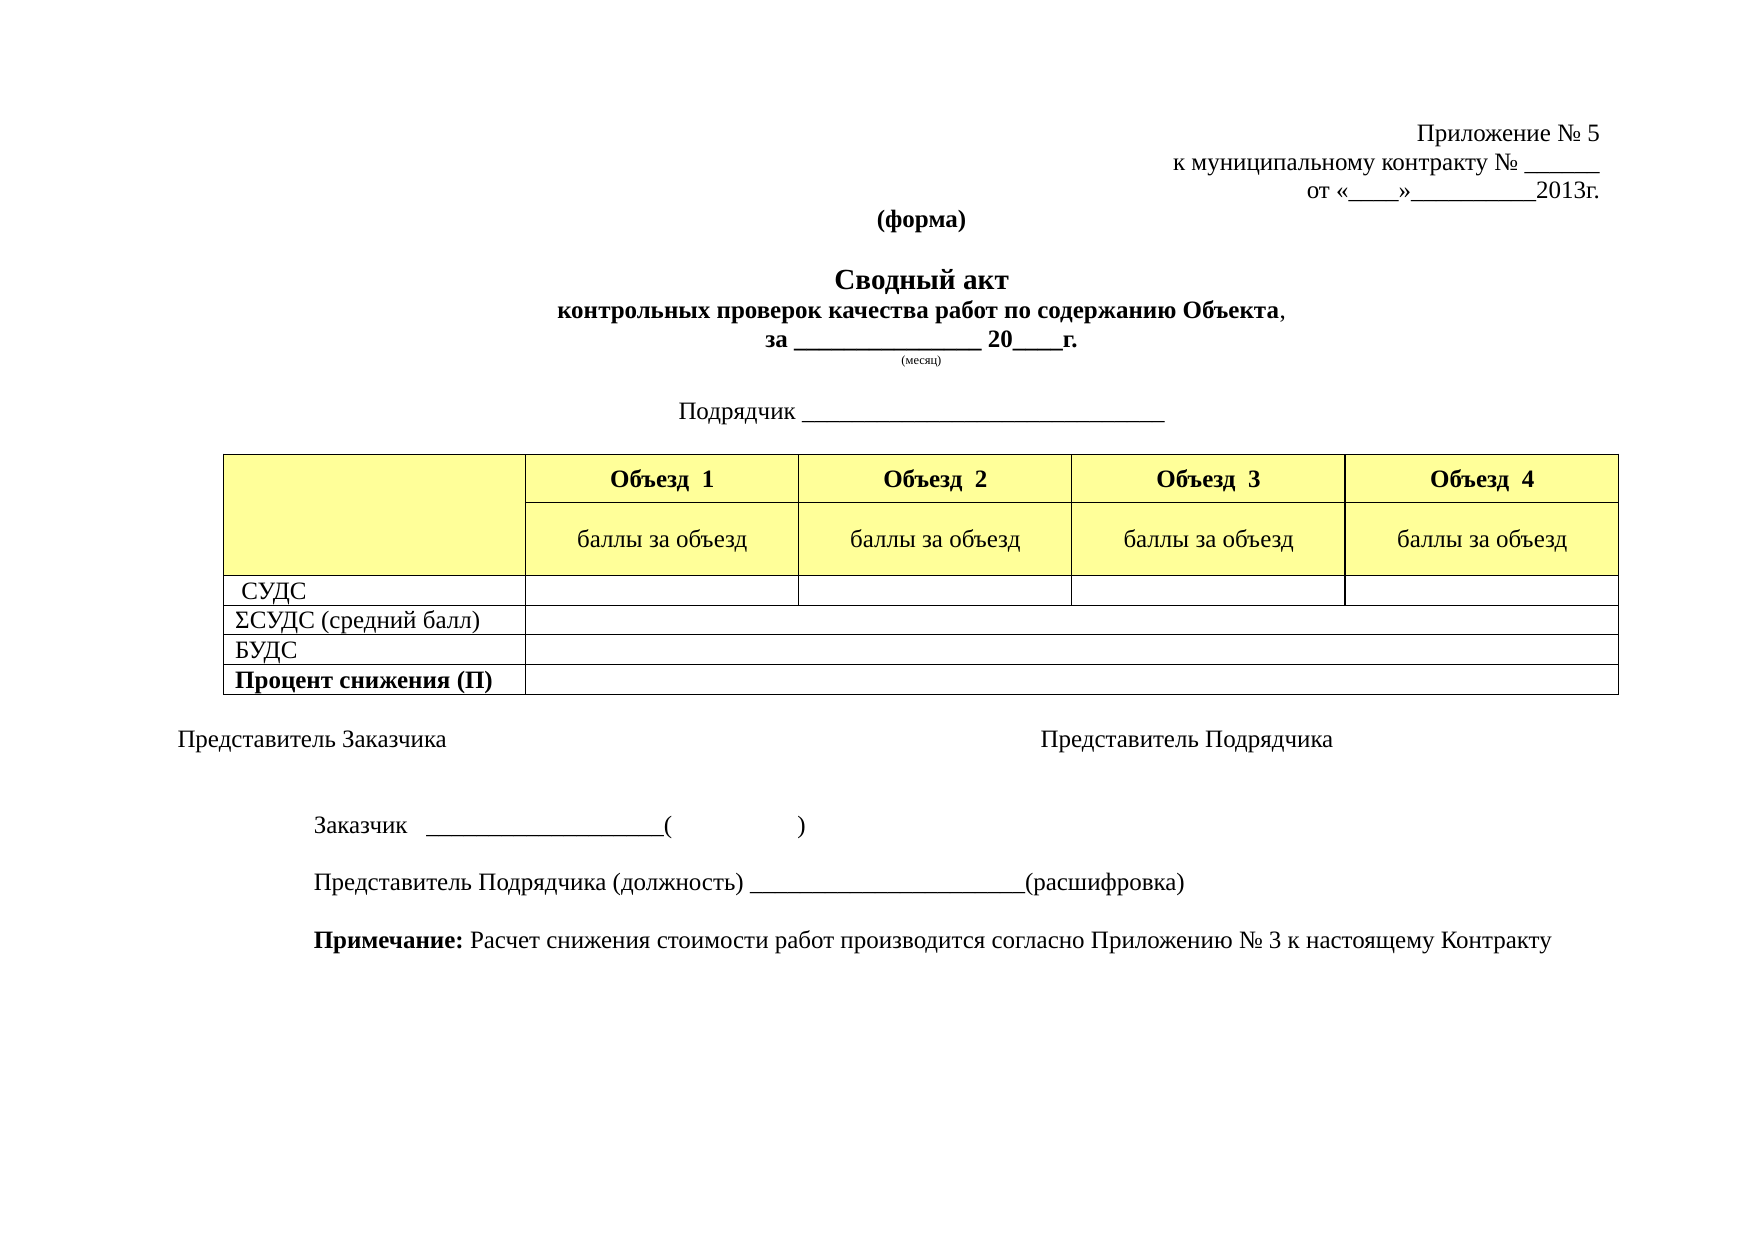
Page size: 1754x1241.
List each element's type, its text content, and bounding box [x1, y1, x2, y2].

table_cell [799, 576, 1071, 604]
table_cell СУДС [224, 576, 525, 604]
table_cell баллы за объезд [1346, 503, 1618, 575]
table_cell [1346, 576, 1618, 604]
table_header [224, 455, 525, 575]
table_cell баллы за объезд [799, 503, 1071, 575]
text за _______________ 20____г. [177, 324, 1665, 353]
table_cell БУДС [224, 635, 525, 664]
text (форма) [177, 204, 1665, 233]
text к муниципальному контракту № ______ [177, 147, 1599, 176]
table_cell [526, 576, 798, 604]
table_cell [526, 635, 1618, 664]
table_cell Процент снижения (П) [224, 665, 525, 694]
text Подрядчик _____________________________ [177, 396, 1665, 425]
table_cell баллы за объезд [1072, 503, 1344, 575]
table_header Объезд 3 [1072, 455, 1344, 502]
table_cell [526, 606, 1618, 634]
table_header Объезд 2 [799, 455, 1071, 502]
text от «____»__________2013г. [1196, 176, 1599, 204]
table_header Объезд 4 [1346, 455, 1618, 502]
table_cell [1072, 576, 1344, 604]
table_cell [526, 665, 1618, 694]
text (месяц) [177, 353, 1665, 367]
text Заказчик ___________________( ) [240, 810, 1665, 839]
table_cell ΣСУДС (средний балл) [224, 606, 525, 634]
table_header Объезд 1 [526, 455, 798, 502]
text Представитель Заказчика Представитель Подрядчика [177, 724, 1665, 752]
text контрольных проверок качества работ по содержанию Объекта, [177, 295, 1665, 324]
text Сводный акт [177, 262, 1665, 295]
text Примечание: Расчет снижения стоимости работ производится согласно Приложению № 3 к настоящему Контракту [302, 925, 1665, 954]
text Представитель Подрядчика (должность) ______________________(расшифровка) [240, 867, 1665, 896]
table_cell баллы за объезд [526, 503, 798, 575]
text Приложение № 5 [177, 118, 1599, 147]
